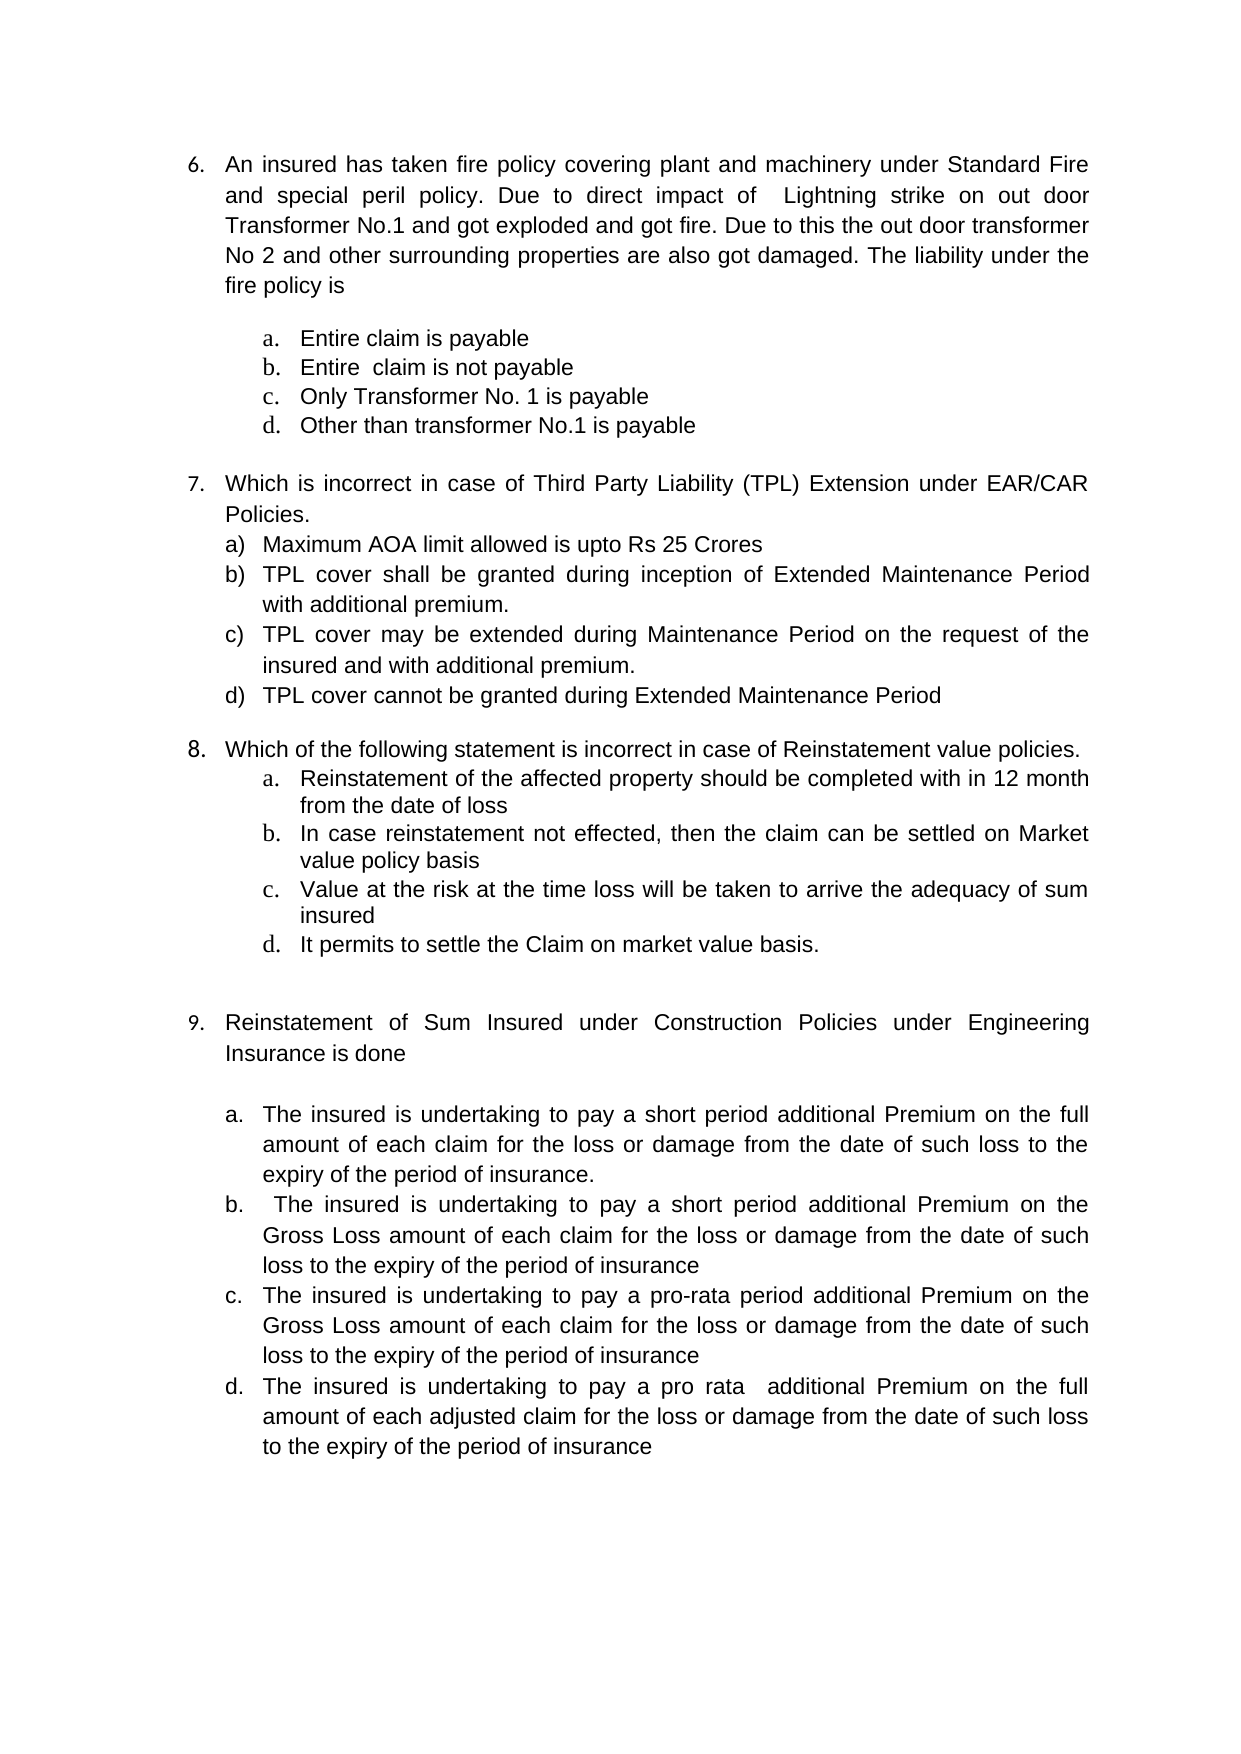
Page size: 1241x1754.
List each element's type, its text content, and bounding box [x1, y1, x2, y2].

list The insured is undertaking to pay a pro-rata period additional Premium on the Gross Loss amount of each claim for the loss or damage from the date of such loss to the expiry of the period of insurance [225, 1282, 1090, 1369]
list TPL cover may be extended during Maintenance Period on the request of the insured and with additional premium. [225, 621, 1090, 678]
list The insured is undertaking to pay a short period additional Premium on the Gross Loss amount of each claim for the loss or damage from the date of such loss to the expiry of the period of insurance [225, 1191, 1090, 1278]
list Maximum AOA limit allowed is upto Rs 25 Crores [225, 531, 1090, 557]
list Other than transformer No.1 is payable [262, 410, 1090, 438]
list TPL cover cannot be granted during Extended Maintenance Period [225, 682, 1090, 708]
list Entire claim is not payable [262, 352, 1090, 381]
list Which is incorrect in case of Third Party Liability (TPL) Extension under EAR/CAR Policies. [187, 469, 1090, 527]
list An insured has taken fire policy covering plant and machinery under Standard Fire and special peril policy. Due to direct impact of Lightning strike on out door Transformer No.1 and got exploded and got fire. Due to this the out door transformer No 2 and other surrounding properties are also got damaged. The liability under the fire policy is [187, 150, 1090, 299]
list Reinstatement of the affected property should be completed with in 12 month from the date of loss [262, 763, 1090, 818]
list The insured is undertaking to pay a pro rata additional Premium on the full amount of each adjusted claim for the loss or damage from the date of such loss to the expiry of the period of insurance [225, 1373, 1090, 1459]
list In case reinstatement not effected, then the claim can be settled on Market value policy basis [262, 818, 1090, 874]
list It permits to settle the Claim on market value basis. [262, 929, 1090, 957]
list Value at the risk at the time loss will be taken to arrive the adequacy of sum insured [262, 874, 1090, 929]
list The insured is undertaking to pay a short period additional Premium on the full amount of each claim for the loss or damage from the date of such loss to the expiry of the period of insurance. [225, 1101, 1090, 1188]
list TPL cover shall be granted during inception of Extended Maintenance Period with additional premium. [225, 561, 1090, 618]
list Only Transformer No. 1 is payable [262, 381, 1090, 410]
list Which of the following statement is incorrect in case of Reinstatement value policies. [187, 733, 1090, 763]
list Entire claim is payable [262, 323, 1090, 352]
list Reinstatement of Sum Insured under Construction Policies under Engineering Insurance is done [187, 1008, 1090, 1067]
